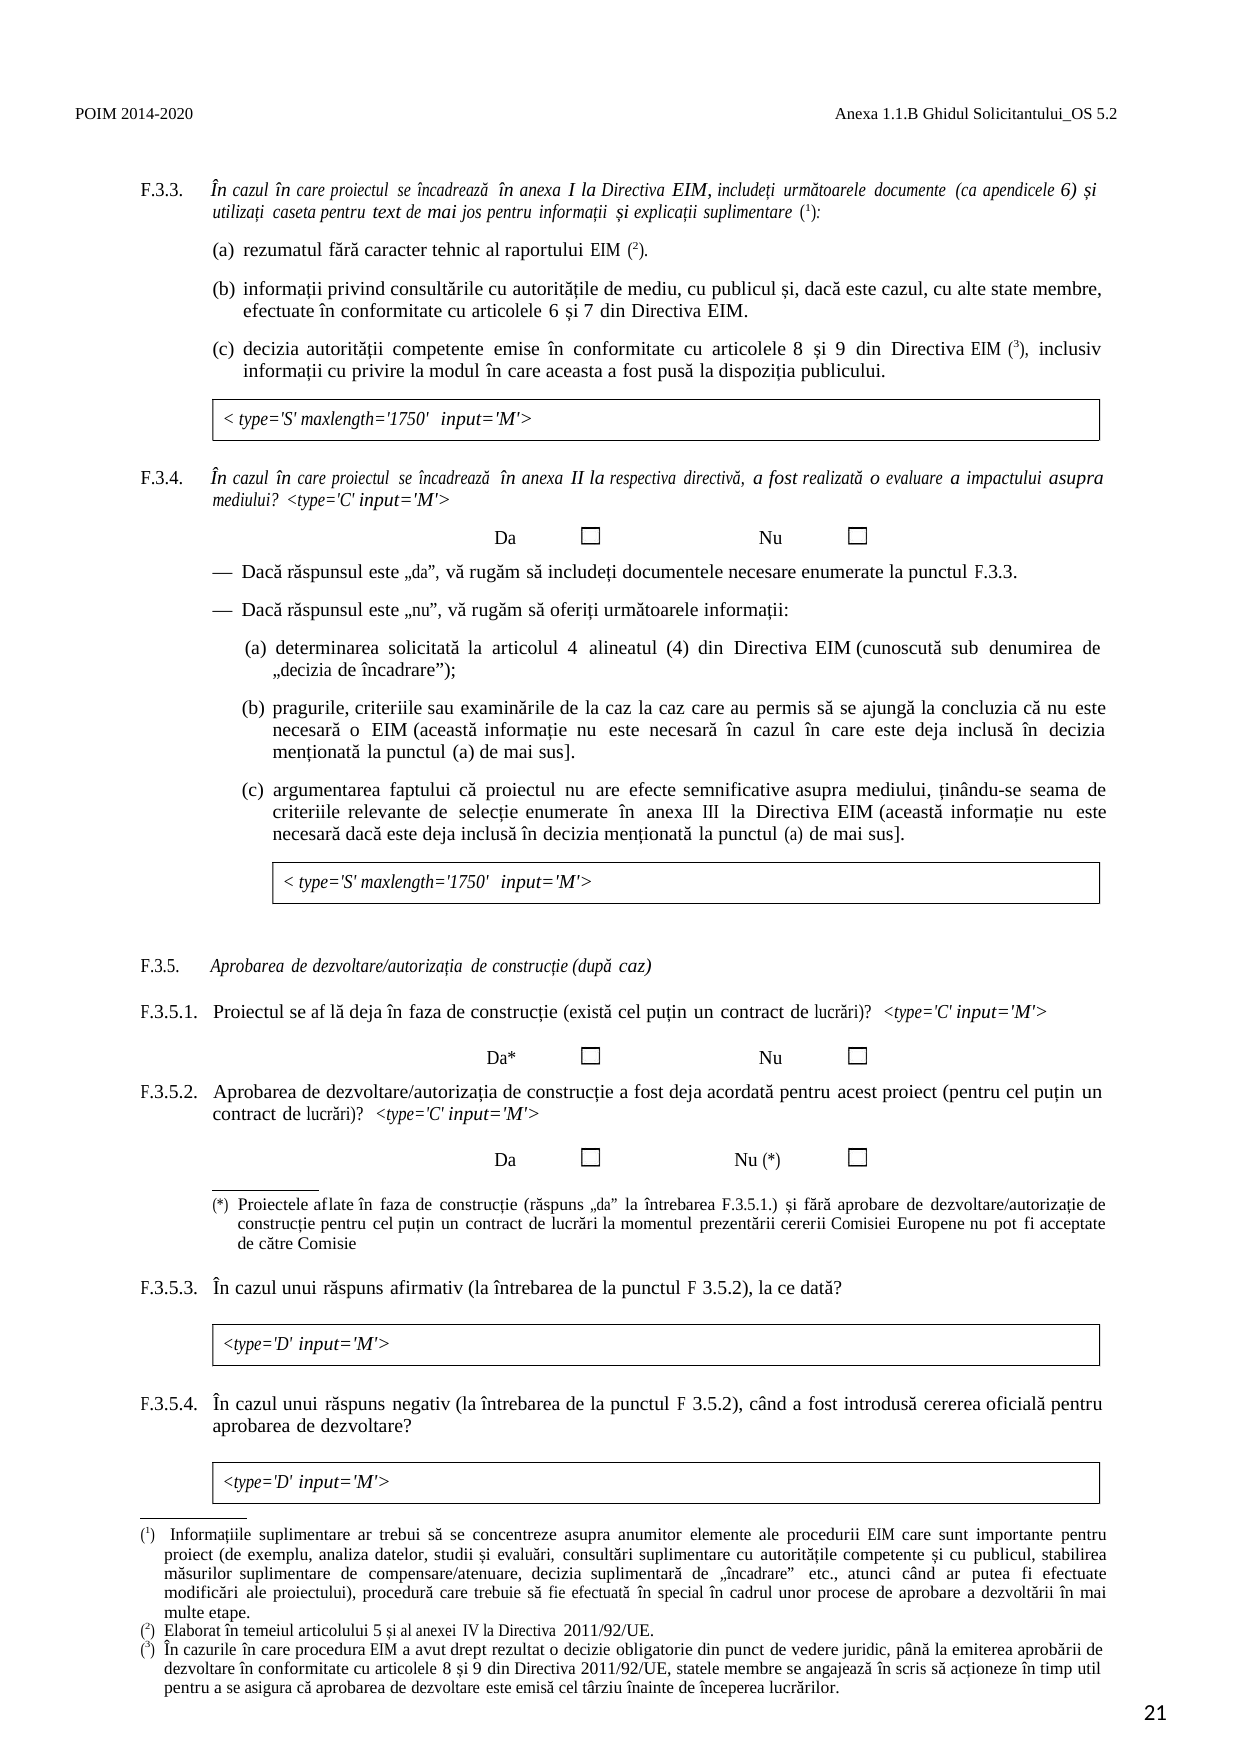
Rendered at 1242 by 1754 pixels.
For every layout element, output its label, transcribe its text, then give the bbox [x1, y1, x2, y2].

text „decizia de încadrare”); [272, 659, 1169, 681]
text Da Nu (*) [488, 1148, 873, 1171]
text dezvoltare în conformitate cu articolele 8 și 9 din Directiva 2011/92/UE, statele membre se angajează în scris să acționeze în timp util [164, 1659, 1169, 1678]
text — Dacă răspunsul este „da”, vă rugăm să includeți documentele necesare enumerate la punctul F.3.3. [212, 560, 1169, 582]
picture [847, 1147, 868, 1167]
text Da* Nu [481, 1046, 873, 1069]
text pentru a se asigura că aprobarea de dezvoltare este emisă cel târziu înainte de începerea lucrărilor. [164, 1678, 1169, 1698]
text F.3.5.4. În cazul unui răspuns negativ (la întrebarea de la punctul F 3.5.2), când a fost introdusă cererea oficială pentru aprobarea de dezvoltare? [140, 1393, 1107, 1437]
picture [847, 1046, 868, 1065]
picture [580, 1147, 601, 1167]
text < type='S' maxlength='1750' input='M'> [282, 870, 1169, 893]
text (*) Proiectele aflate în faza de construcție (răspuns „da” la întrebarea F.3.5.1.) și fără aprobare de dezvoltare/autorizație de construcție pentru cel puțin un contract de lucrări la momentul prezentării cererii Comisiei Europene nu pot fi acceptate de către Comisie [212, 1195, 1106, 1253]
text (c) decizia autorității competente emise în conformitate cu articolele 8 și 9 din Directiva EIM (3), inclusiv informații cu privire la modul în care aceasta a fost pusă la dispoziția publicului. [212, 338, 1107, 381]
text (a) rezumatul fără caracter tehnic al raportului EIM (2). [212, 238, 1169, 261]
text F.3.5.2. Aprobarea de dezvoltare/autorizația de construcție a fost deja acordată pentru acest proiect (pentru cel puțin un contract de lucrări)? <type='C' input='M'> [140, 1080, 1107, 1124]
text F.3.4. În cazul în care proiectul se încadrează în anexa II la respectiva directivă, a fost realizată o evaluare a impactului asupra mediului? <type='C' input='M'> [140, 467, 1107, 511]
text (b) pragurile, criteriile sau examinările de la caz la caz care au permis să se ajungă la concluzia că nu este necesară o EIM (această informație nu este necesară în cazul în care este deja inclusă în decizia menționată la punctul (a) de mai sus]. [242, 697, 1107, 763]
picture [580, 526, 601, 545]
text F.3.3. În cazul în care proiectul se încadrează în anexa I la Directiva EIM, includeți următoarele documente (ca apendicele 6) și utilizați caseta pentru text de mai jos pentru informații și explicații suplimentare (1): [140, 179, 1107, 223]
text (2) Elaborat în temeiul articolului 5 și al anexei IV la Directiva 2011/92/UE. [140, 1622, 1169, 1641]
text F.3.5.3. În cazul unui răspuns afirmativ (la întrebarea de la punctul F 3.5.2), la ce dată? [140, 1276, 1169, 1299]
text (3) În cazurile în care procedura EIM a avut drept rezultat o decizie obligatorie din punct de vedere juridic, până la emiterea aprobării de [140, 1641, 1169, 1659]
text <type='D' input='M'> [222, 1470, 1169, 1493]
picture [847, 526, 868, 545]
text — Dacă răspunsul este „nu”, vă rugăm să oferiți următoarele informații: [212, 598, 1169, 621]
text < type='S' maxlength='1750' input='M'> [222, 407, 1169, 429]
text F.3.5. Aprobarea de dezvoltare/autorizația de construcție (după caz) [140, 954, 1169, 976]
text (a) determinarea solicitată la articolul 4 alineatul (4) din Directiva EIM (cunoscută sub denumirea de [238, 636, 1107, 659]
text (1) Informațiile suplimentare ar trebui să se concentreze asupra anumitor elemente ale procedurii EIM care sunt importante pentru proiect (de exemplu, analiza datelor, studii și evaluări, consultări suplimentare cu autoritățile competente și cu publicul, stabilirea măsurilor suplimentare de compensare/atenuare, decizia suplimentară de „încadrare” etc., atunci când ar putea fi efectuate modificări ale proiectului), procedură care trebuie să fie efectuată în special în cadrul unor procese de aprobare a dezvoltării în mai multe etape. [140, 1525, 1106, 1622]
text <type='D' input='M'> [222, 1332, 1169, 1355]
text (b) informații privind consultările cu autoritățile de mediu, cu publicul și, dacă este cazul, cu alte state membre, efectuate în conformitate cu articolele 6 și 7 din Directiva EIM. [212, 277, 1107, 321]
picture [580, 1046, 601, 1065]
text F.3.5.1. Proiectul se af lă deja în faza de construcție (există cel puțin un contract de lucrări)? <type='C' input='M'> [140, 1000, 1169, 1023]
text (c) argumentarea faptului că proiectul nu are efecte semnificative asupra mediului, ținându-se seama de criteriile relevante de selecție enumerate în anexa III la Directiva EIM (această informație nu este necesară dacă este deja inclusă în decizia menționată la punctul (a) de mai sus]. [242, 779, 1107, 844]
text Da Nu [488, 526, 873, 549]
